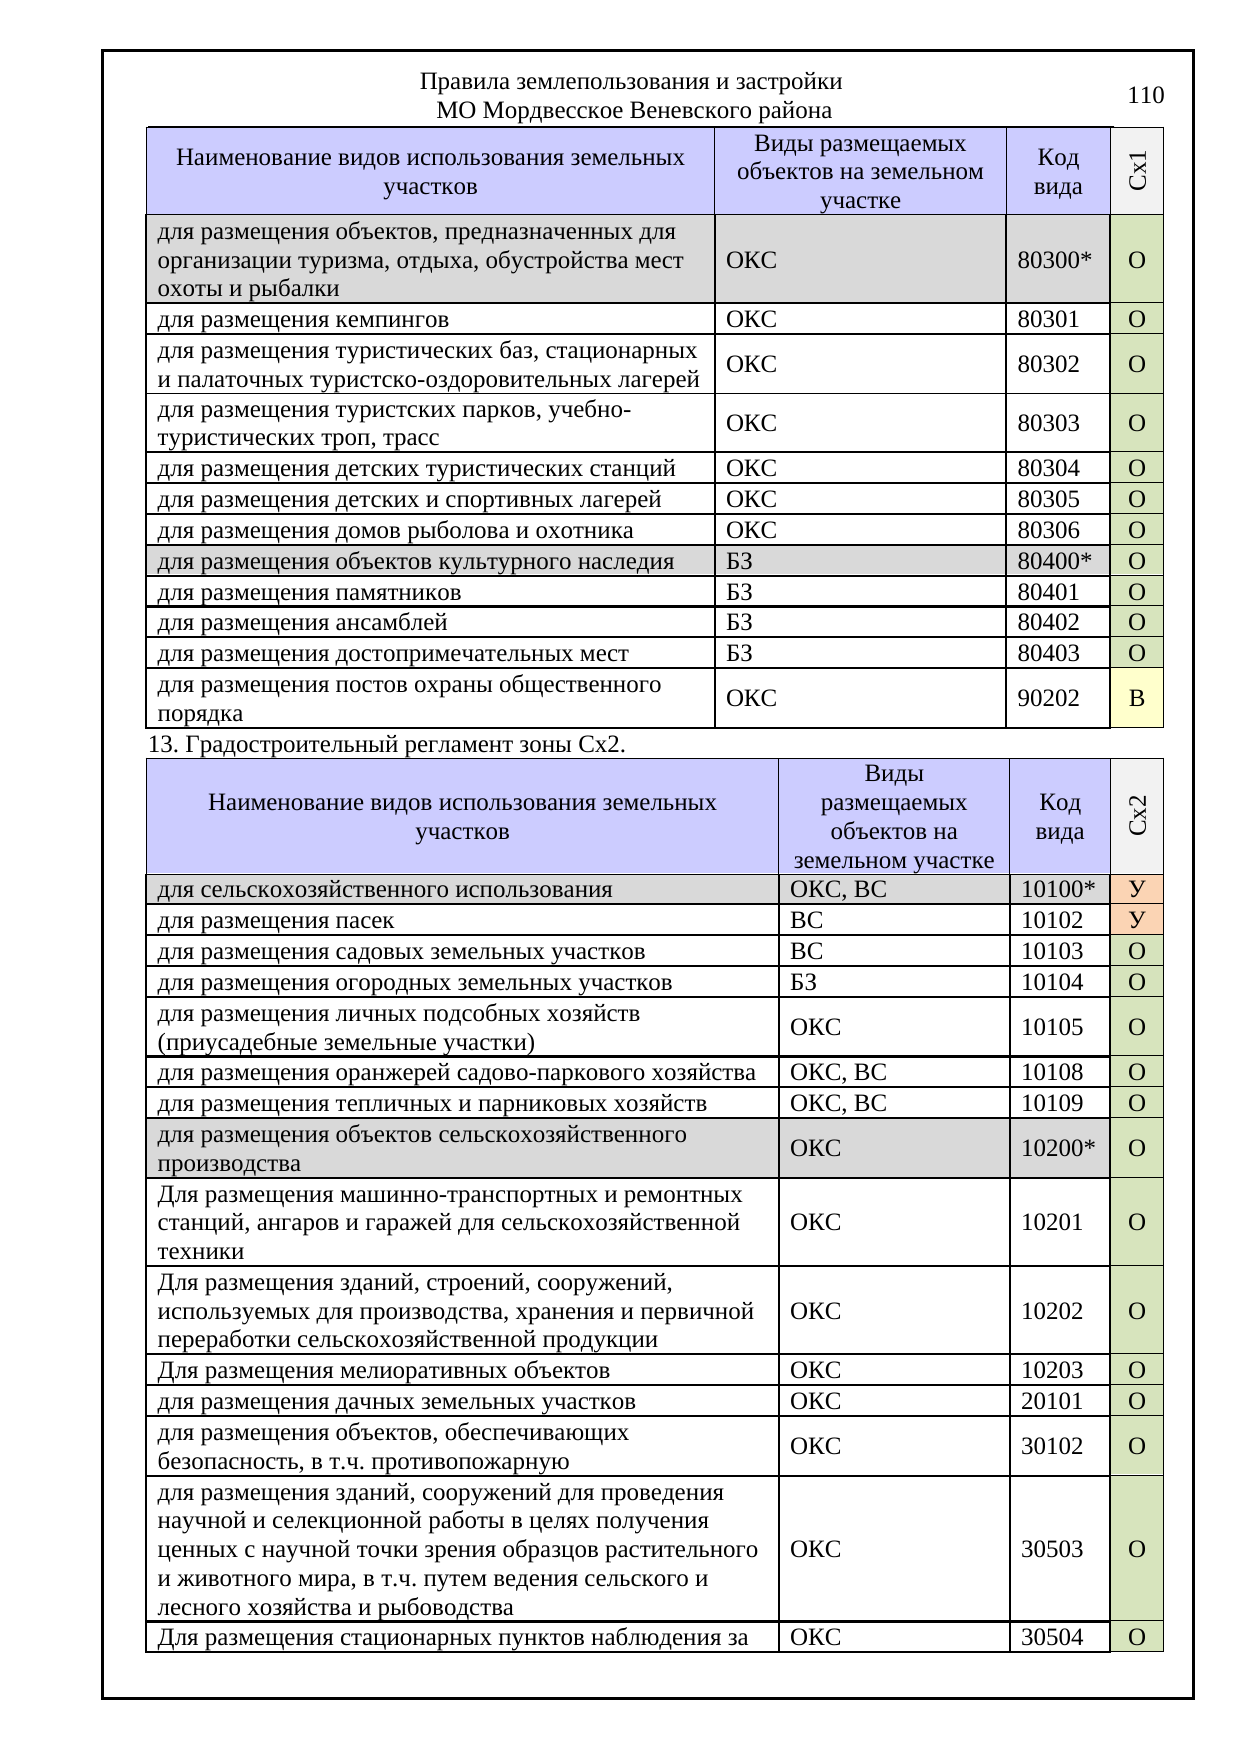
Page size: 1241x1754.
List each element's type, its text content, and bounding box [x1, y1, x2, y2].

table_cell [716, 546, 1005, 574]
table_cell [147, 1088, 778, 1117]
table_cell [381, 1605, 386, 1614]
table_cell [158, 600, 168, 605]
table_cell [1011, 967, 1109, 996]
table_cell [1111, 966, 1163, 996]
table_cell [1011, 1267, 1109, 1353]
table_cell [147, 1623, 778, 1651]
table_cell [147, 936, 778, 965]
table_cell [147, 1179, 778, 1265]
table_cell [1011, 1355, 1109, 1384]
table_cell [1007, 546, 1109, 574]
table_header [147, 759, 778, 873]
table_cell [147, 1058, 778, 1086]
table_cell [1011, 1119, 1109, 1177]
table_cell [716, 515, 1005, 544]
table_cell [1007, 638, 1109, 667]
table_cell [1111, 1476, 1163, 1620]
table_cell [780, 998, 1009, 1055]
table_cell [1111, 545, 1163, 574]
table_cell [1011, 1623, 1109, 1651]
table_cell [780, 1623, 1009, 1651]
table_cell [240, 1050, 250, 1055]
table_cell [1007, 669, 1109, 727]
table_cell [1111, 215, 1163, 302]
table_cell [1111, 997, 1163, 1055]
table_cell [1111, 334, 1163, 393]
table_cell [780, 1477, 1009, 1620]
text 13. Градостроительный регламент зоны Сх2. [148, 729, 1152, 757]
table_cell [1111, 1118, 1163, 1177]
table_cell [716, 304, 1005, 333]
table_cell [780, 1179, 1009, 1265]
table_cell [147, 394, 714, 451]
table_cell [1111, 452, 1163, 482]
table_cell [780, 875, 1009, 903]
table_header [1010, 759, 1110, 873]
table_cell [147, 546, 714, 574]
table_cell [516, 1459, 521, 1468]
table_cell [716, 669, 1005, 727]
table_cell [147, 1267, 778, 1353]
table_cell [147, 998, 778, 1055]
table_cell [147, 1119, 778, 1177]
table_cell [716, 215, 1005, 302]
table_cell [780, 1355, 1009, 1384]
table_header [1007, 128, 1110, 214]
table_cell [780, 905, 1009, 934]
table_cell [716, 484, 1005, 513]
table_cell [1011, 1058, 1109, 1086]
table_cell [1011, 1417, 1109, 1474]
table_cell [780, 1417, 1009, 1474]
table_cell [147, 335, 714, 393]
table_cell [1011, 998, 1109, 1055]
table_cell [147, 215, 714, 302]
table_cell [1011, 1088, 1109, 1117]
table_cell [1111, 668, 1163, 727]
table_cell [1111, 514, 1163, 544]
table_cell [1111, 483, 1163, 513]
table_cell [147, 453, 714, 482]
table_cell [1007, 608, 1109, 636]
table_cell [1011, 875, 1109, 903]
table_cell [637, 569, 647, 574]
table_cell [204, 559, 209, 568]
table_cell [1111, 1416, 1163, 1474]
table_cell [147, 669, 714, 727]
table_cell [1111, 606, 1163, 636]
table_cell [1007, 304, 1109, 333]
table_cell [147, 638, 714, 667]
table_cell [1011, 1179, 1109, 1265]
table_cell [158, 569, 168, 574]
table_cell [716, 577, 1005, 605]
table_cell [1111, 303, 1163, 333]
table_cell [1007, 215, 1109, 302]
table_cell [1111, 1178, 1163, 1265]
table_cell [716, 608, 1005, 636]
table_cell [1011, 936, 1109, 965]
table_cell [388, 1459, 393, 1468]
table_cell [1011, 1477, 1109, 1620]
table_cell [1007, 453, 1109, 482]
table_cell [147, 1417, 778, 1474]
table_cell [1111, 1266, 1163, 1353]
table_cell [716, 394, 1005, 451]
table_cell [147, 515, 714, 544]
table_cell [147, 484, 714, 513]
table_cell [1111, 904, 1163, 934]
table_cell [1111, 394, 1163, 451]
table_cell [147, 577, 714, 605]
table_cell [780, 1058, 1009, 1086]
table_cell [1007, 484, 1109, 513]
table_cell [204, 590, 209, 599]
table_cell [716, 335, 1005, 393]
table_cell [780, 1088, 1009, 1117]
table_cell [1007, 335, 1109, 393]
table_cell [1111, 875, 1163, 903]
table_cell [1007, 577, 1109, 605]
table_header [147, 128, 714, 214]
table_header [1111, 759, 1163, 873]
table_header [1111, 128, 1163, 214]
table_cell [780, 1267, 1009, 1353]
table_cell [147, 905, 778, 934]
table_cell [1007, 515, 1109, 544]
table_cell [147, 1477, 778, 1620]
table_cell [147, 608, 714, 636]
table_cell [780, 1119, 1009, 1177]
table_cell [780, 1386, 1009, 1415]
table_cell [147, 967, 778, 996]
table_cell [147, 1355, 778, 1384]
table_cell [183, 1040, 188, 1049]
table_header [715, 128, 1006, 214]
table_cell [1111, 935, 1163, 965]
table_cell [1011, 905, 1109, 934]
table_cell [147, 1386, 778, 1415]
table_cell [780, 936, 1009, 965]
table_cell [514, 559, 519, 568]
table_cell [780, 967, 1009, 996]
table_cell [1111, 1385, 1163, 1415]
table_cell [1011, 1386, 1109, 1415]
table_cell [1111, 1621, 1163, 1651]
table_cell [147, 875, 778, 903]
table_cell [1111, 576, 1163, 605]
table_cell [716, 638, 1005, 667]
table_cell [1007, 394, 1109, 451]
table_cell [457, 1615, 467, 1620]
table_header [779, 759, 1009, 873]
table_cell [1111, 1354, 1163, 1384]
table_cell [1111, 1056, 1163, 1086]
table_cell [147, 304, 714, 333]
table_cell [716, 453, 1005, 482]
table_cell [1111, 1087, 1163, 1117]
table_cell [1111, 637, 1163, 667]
